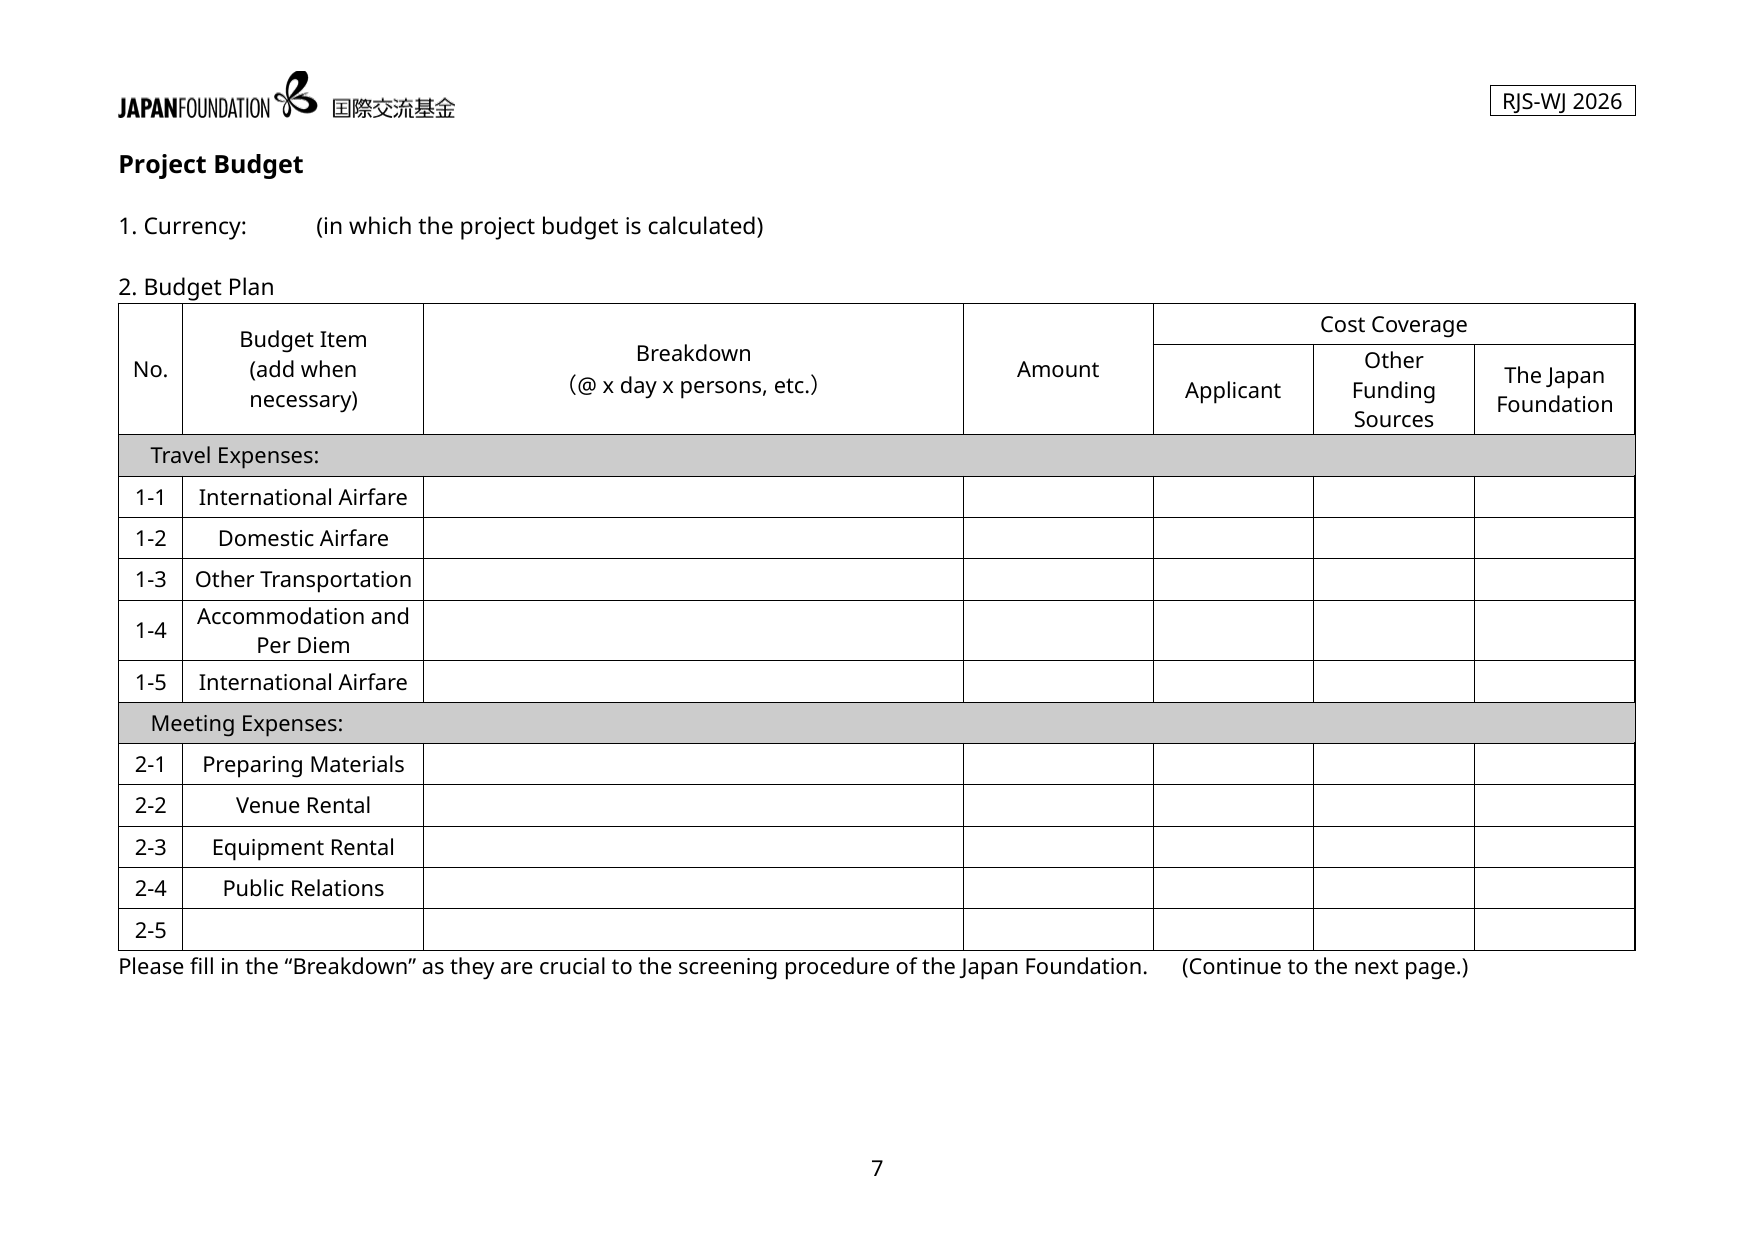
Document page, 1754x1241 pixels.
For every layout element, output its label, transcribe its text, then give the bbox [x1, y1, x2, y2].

table_cell [1154, 661, 1313, 702]
table_cell [964, 601, 1153, 660]
table_cell [424, 909, 963, 950]
table_cell [1475, 477, 1634, 517]
table_cell 1-2 [119, 518, 182, 558]
table_cell 1-5 [119, 661, 182, 702]
table_cell [1314, 909, 1474, 950]
table_cell [424, 827, 963, 867]
table_cell [964, 661, 1153, 702]
table_cell [1475, 661, 1634, 702]
table_cell [1314, 477, 1474, 517]
table_cell Accommodation and Per Diem [183, 601, 423, 660]
table_cell The Japan Foundation [1475, 345, 1634, 434]
table_cell [1154, 827, 1313, 867]
table_cell [1475, 744, 1634, 784]
table_cell [1314, 827, 1474, 867]
table_header Amount [964, 304, 1153, 434]
table_cell Other Funding Sources [1314, 345, 1474, 434]
table_cell [424, 785, 963, 826]
table_cell [424, 601, 963, 660]
table_cell [964, 518, 1153, 558]
table_cell [1154, 518, 1313, 558]
table_cell 2-2 [119, 785, 182, 826]
table_cell 1-4 [119, 601, 182, 660]
table_header Budget Item (add when necessary) [183, 304, 423, 434]
table_cell [1314, 518, 1474, 558]
table_cell 2-3 [119, 827, 182, 867]
table_cell [424, 868, 963, 908]
table_cell [1314, 661, 1474, 702]
table_cell [1154, 601, 1313, 660]
picture [118, 71, 455, 118]
table_cell Preparing Materials [183, 744, 423, 784]
table_cell [964, 559, 1153, 599]
table_header Breakdown （@ x day x persons, etc.） [424, 304, 963, 434]
table_cell [964, 868, 1153, 908]
table_cell [1475, 559, 1634, 599]
text Project Budget [118, 146, 1636, 180]
table_cell Public Relations [183, 868, 423, 908]
text 2. Budget Plan [118, 271, 1636, 302]
table_cell [424, 744, 963, 784]
table_cell Other Transportation [183, 559, 423, 599]
table_cell 2-1 [119, 744, 182, 784]
table_cell [1475, 909, 1634, 950]
table_header No. [119, 304, 182, 434]
table_cell 1-3 [119, 559, 182, 599]
table_cell 2-5 [119, 909, 182, 950]
text 1. Currency: (in which the project budget is calculated) [118, 210, 1636, 241]
table_cell Travel Expenses: [119, 435, 1635, 476]
table_cell International Airfare [183, 477, 423, 517]
table_cell [1475, 868, 1634, 908]
table_cell [1154, 785, 1313, 826]
table_cell [1475, 827, 1634, 867]
table_cell Applicant [1154, 345, 1313, 434]
table_cell Equipment Rental [183, 827, 423, 867]
table_cell [1314, 744, 1474, 784]
table_cell [1154, 559, 1313, 599]
table_cell [424, 559, 963, 599]
table_header Cost Coverage [1154, 304, 1634, 344]
table_cell [1154, 477, 1313, 517]
table_cell 1-1 [119, 477, 182, 517]
table_cell 2-4 [119, 868, 182, 908]
table_cell [964, 827, 1153, 867]
table_cell [424, 661, 963, 702]
table_cell Venue Rental [183, 785, 423, 826]
table_cell [964, 477, 1153, 517]
table_cell [1314, 868, 1474, 908]
table_cell [183, 909, 423, 950]
table_cell [424, 518, 963, 558]
table_cell [1154, 868, 1313, 908]
table_cell [1475, 785, 1634, 826]
table_cell International Airfare [183, 661, 423, 702]
text Please fill in the “Breakdown” as they are crucial to the screening procedure of the Japan Foundation. (Continue to the next page.) [118, 951, 1636, 981]
table_cell [964, 744, 1153, 784]
table_cell [964, 909, 1153, 950]
table_cell Domestic Airfare [183, 518, 423, 558]
table_cell [1314, 785, 1474, 826]
table_cell [964, 785, 1153, 826]
table_cell [1154, 909, 1313, 950]
table_cell [1475, 601, 1634, 660]
table_cell [1154, 744, 1313, 784]
table_cell [1314, 559, 1474, 599]
table_cell Meeting Expenses: [119, 703, 1635, 743]
table_cell [424, 477, 963, 517]
table_cell [1475, 518, 1634, 558]
table_cell [1314, 601, 1474, 660]
